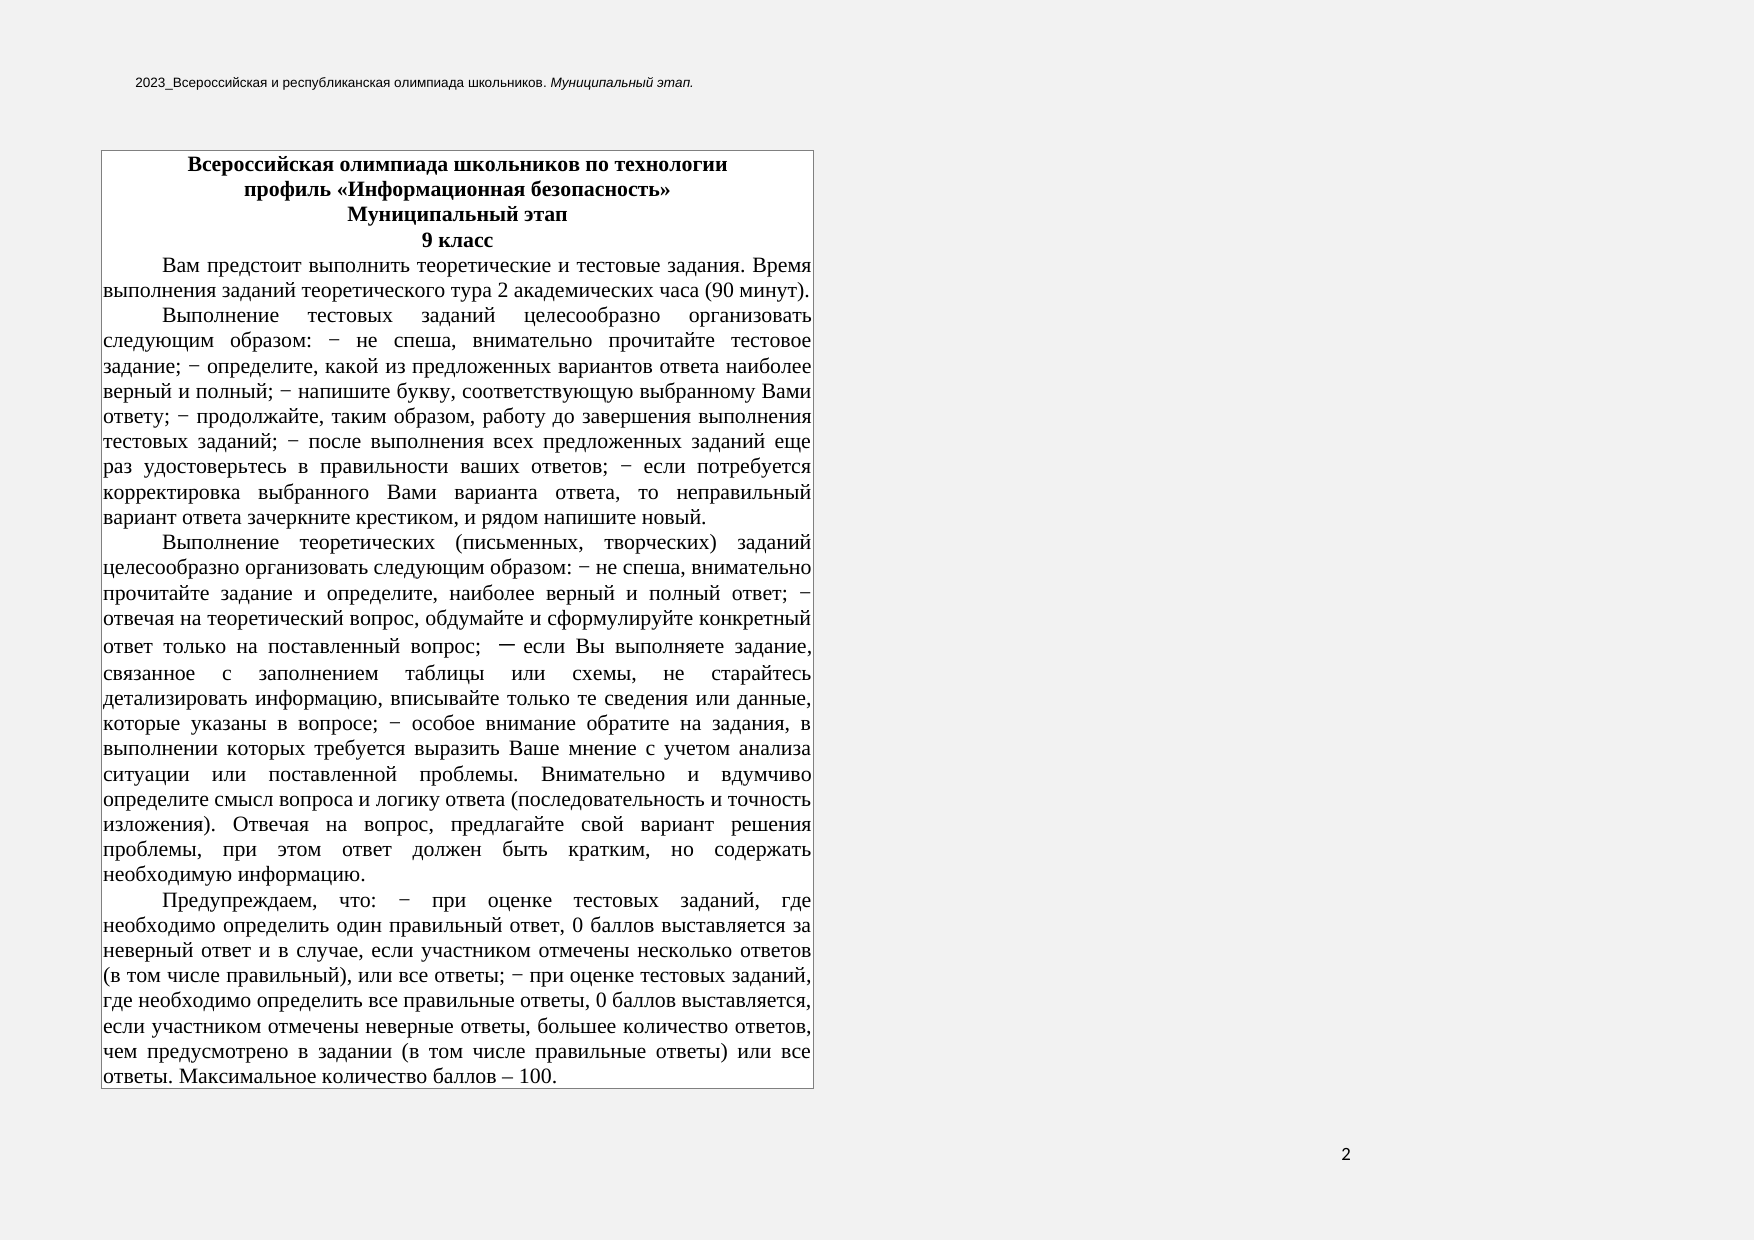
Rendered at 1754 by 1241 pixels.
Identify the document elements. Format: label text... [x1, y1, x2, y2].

table_cell Всероссийская олимпиада школьников по технологии профиль «Информационная безопасность» Муниципальный этап 9 класс Вам предстоит выполнить теоретические и тестовые задания. Время выполнения заданий теоретического тура 2 академических часа (90 минут). Выполнение тестовых заданий целесообразно организовать следующим образом: − не спеша, внимательно прочитайте тестовое задание; − определите, какой из предложенных вариантов ответа наиболее верный и полный; − напишите букву, соответствующую выбранному Вами ответу; − продолжайте, таким образом, работу до завершения выполнения тестовых заданий; − после выполнения всех предложенных заданий еще раз удостоверьтесь в правильности ваших ответов; − если потребуется корректировка выбранного Вами варианта ответа, то неправильный вариант ответа зачеркните крестиком, и рядом напишите новый. Выполнение теоретических (письменных, творческих) заданий целесообразно организовать следующим образом: − не спеша, внимательно прочитайте задание и определите, наиболее верный и полный ответ; − отвечая на теоретический вопрос, обдумайте и сформулируйте конкретный ответ только на поставленный вопрос; －если Вы выполняете задание, связанное с заполнением таблицы или схемы, не старайтесь детализировать информацию, вписывайте только те сведения или данные, которые указаны в вопросе; − особое внимание обратите на задания, в выполнении которых требуется выразить Ваше мнение с учетом анализа ситуации или поставленной проблемы. Внимательно и вдумчиво определите смысл вопроса и логику ответа (последовательность и точность изложения). Отвечая на вопрос, предлагайте свой вариант решения проблемы, при этом ответ должен быть кратким, но содержать необходимую информацию. Предупреждаем, что: − при оценке тестовых заданий, где необходимо определить один правильный ответ, 0 баллов выставляется за неверный ответ и в случае, если участником отмечены несколько ответов (в том числе правильный), или все ответы; − при оценке тестовых заданий, где необходимо определить все правильные ответы, 0 баллов выставляется, если участником отмечены неверные ответы, большее количество ответов, чем предусмотрено в задании (в том числе правильные ответы) или все ответы. Максимальное количество баллов – 100. [102, 151, 813, 1088]
